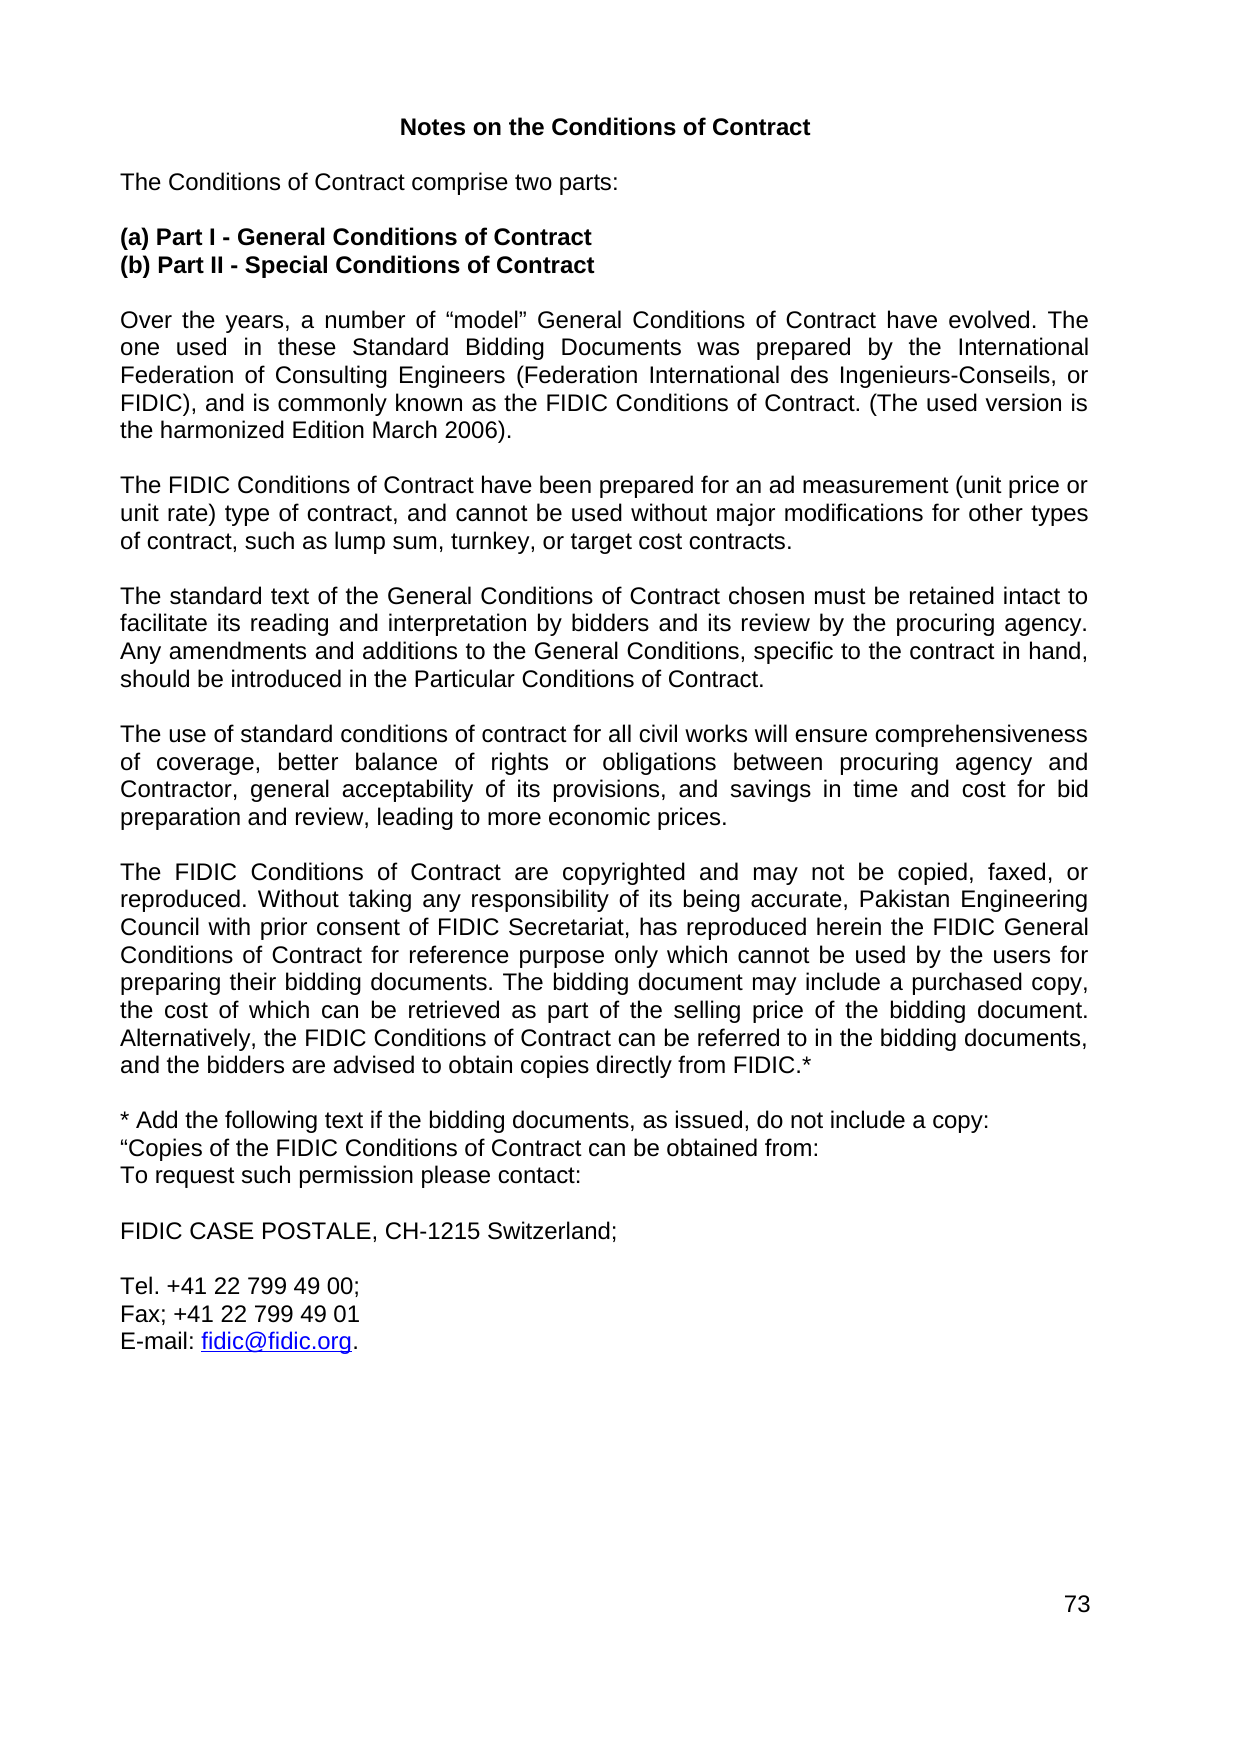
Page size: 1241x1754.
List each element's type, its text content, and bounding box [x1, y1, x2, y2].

text (a) Part I - General Conditions of Contract [120, 223, 1090, 251]
text Fax; +41 22 799 49 01 [120, 1299, 1090, 1327]
text * Add the following text if the bidding documents, as issued, do not include a copy: [120, 1106, 1090, 1134]
text The FIDIC Conditions of Contract have been prepared for an ad measurement (unit price or unit rate) type of contract, and cannot be used without major modifications for other types of contract, such as lump sum, turnkey, or target cost contracts. [120, 471, 1090, 554]
text “Copies of the FIDIC Conditions of Contract can be obtained from: [120, 1134, 1090, 1161]
text Tel. +41 22 799 49 00; [120, 1272, 1090, 1299]
text The standard text of the General Conditions of Contract chosen must be retained intact to facilitate its reading and interpretation by bidders and its review by the procuring agency. Any amendments and additions to the General Conditions, specific to the contract in hand, should be introduced in the Particular Conditions of Contract. [120, 582, 1090, 692]
text 73 [120, 1589, 1090, 1617]
text To request such permission please contact: [120, 1161, 1090, 1189]
text Notes on the Conditions of Contract [120, 112, 1090, 140]
text FIDIC CASE POSTALE, CH-1215 Switzerland; [120, 1217, 1090, 1244]
text (b) Part II - Special Conditions of Contract [120, 251, 1090, 278]
text The FIDIC Conditions of Contract are copyrighted and may not be copied, faxed, or reproduced. Without taking any responsibility of its being accurate, Pakistan Engineering Council with prior consent of FIDIC Secretariat, has reproduced herein the FIDIC General Conditions of Contract for reference purpose only which cannot be used by the users for preparing their bidding documents. The bidding document may include a purchased copy, the cost of which can be retrieved as part of the selling price of the bidding document. Alternatively, the FIDIC Conditions of Contract can be referred to in the bidding documents, and the bidders are advised to obtain copies directly from FIDIC.* [120, 858, 1090, 1079]
text Over the years, a number of “model” General Conditions of Contract have evolved. The one used in these Standard Bidding Documents was prepared by the International Federation of Consulting Engineers (Federation International des Ingenieurs-Conseils, or FIDIC), and is commonly known as the FIDIC Conditions of Contract. (The used version is the harmonized Edition March 2006). [120, 306, 1090, 444]
text E-mail: fidic@fidic.org. [120, 1327, 1090, 1355]
text The Conditions of Contract comprise two parts: [120, 168, 1090, 195]
text The use of standard conditions of contract for all civil works will ensure comprehensiveness of coverage, better balance of rights or obligations between procuring agency and Contractor, general acceptability of its provisions, and savings in time and cost for bid preparation and review, leading to more economic prices. [120, 720, 1090, 830]
